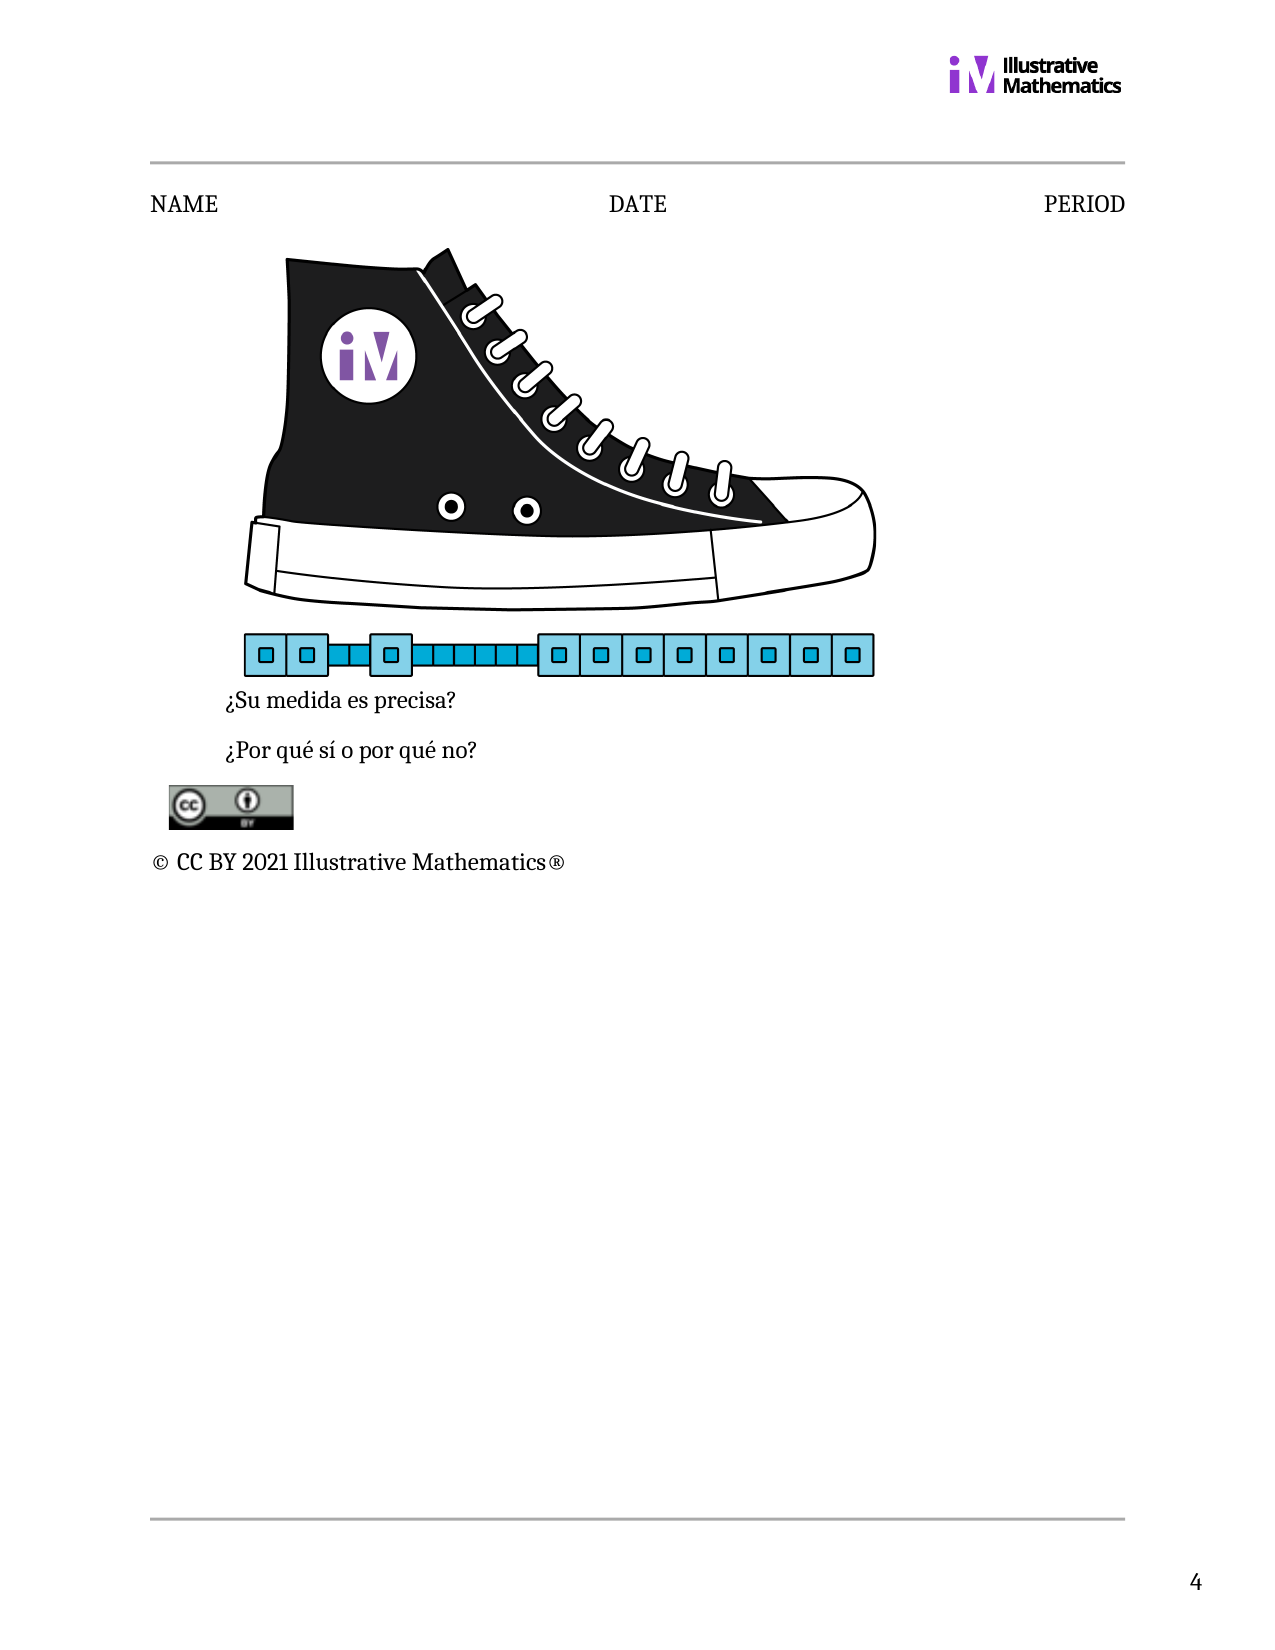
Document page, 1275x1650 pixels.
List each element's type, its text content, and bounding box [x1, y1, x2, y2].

list ¿Su medida es precisa? [175, 686, 1125, 715]
list ¿Por qué sí o por qué no? [175, 736, 1125, 765]
picture [949, 55, 1121, 93]
picture [243, 247, 877, 677]
text © CC BY 2021 Illustrative Mathematics® [150, 848, 1125, 877]
picture [168, 785, 294, 830]
